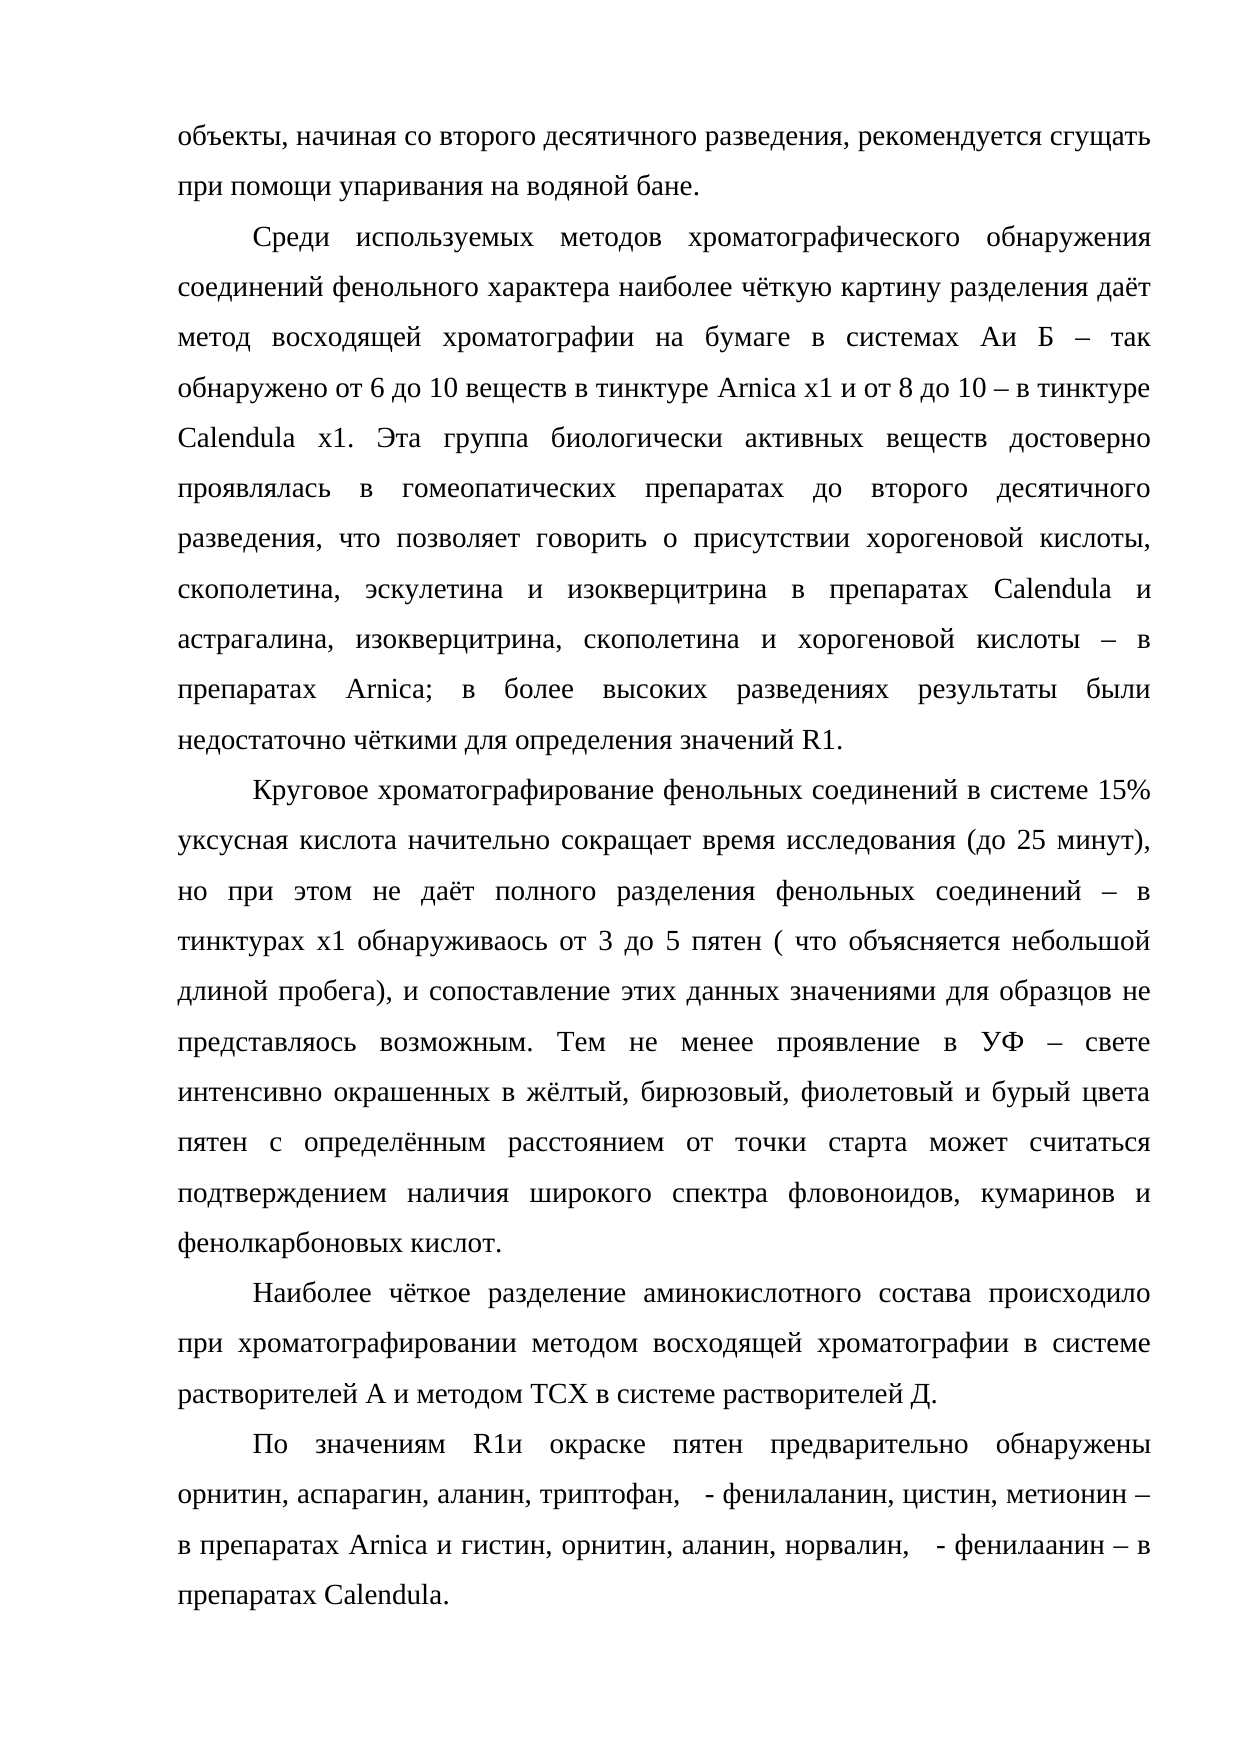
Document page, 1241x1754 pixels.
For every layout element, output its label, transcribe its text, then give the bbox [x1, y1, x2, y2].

text Наиболее чёткое разделение аминокислотного состава происходило при хроматографировании методом восходящей хроматографии в системе растворителей А и методом ТСХ в системе растворителей Д. [177, 1275, 1152, 1409]
text Среди используемых методов хроматографического обнаружения соединений фенольного характера наиболее чёткую картину разделения даёт метод восходящей хроматографии на бумаге в системах Аи Б – так обнаружено от 6 до 10 веществ в тинктуре Arnica х1 и от 8 до 10 – в тинктуре Calendula х1. Эта группа биологически активных веществ достоверно проявлялась в гомеопатических препаратах до второго десятичного разведения, что позволяет говорить о присутствии хорогеновой кислоты, скополетина, эскулетина и изокверцитрина в препаратах Calendula и астрагалина, изокверцитрина, скополетина и хорогеновой кислоты – в препаратах Arnica; в более высоких разведениях результаты были недостаточно чёткими для определения значений R1. [177, 219, 1152, 755]
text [177, 118, 1152, 202]
text Круговое хроматографирование фенольных соединений в системе 15% уксусная кислота начительно сокращает время исследования (до 25 минут), но при этом не даёт полного разделения фенольных соединений – в тинктурах х1 обнаруживаось от 3 до 5 пятен ( что объясняется небольшой длиной пробега), и сопоставление этих данных значениями для образцов не представляось возможным. Тем не менее проявление в УФ – свете интенсивно окрашенных в жёлтый, бирюзовый, фиолетовый и бурый цвета пятен с определённым расстоянием от точки старта может считаться подтверждением наличия широкого спектра фловоноидов, кумаринов и фенолкарбоновых кислот. [177, 772, 1152, 1258]
text По значениям R1и окраске пятен предварительно обнаружены орнитин, аспарагин, аланин, триптофан, - фенилаланин, цистин, метионин – в препаратах Arnica и гистин, орнитин, аланин, норвалин, - фенилаанин – в препаратах Calendula. [177, 1426, 1152, 1611]
